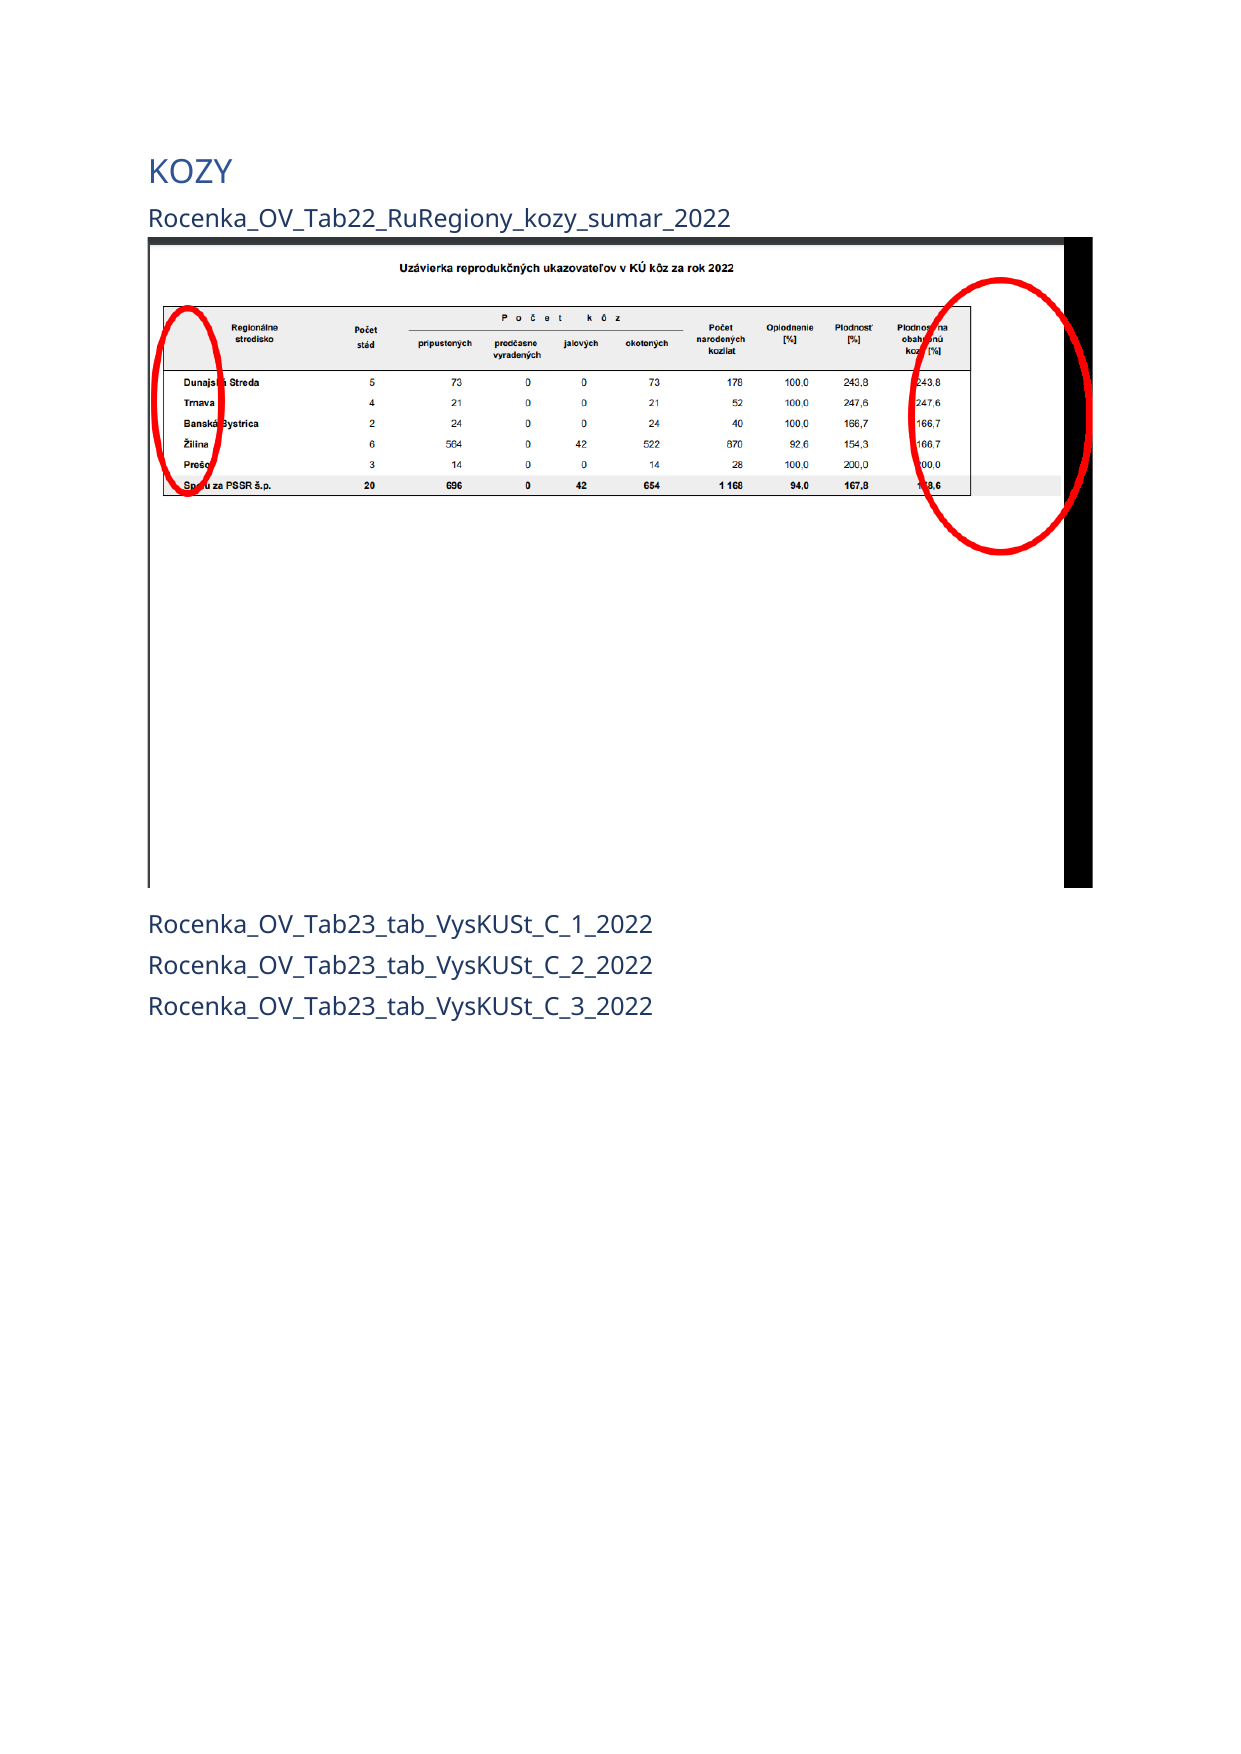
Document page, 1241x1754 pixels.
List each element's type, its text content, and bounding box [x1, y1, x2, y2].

subtitle KOZY [148, 148, 1093, 193]
subtitle Rocenka_OV_Tab23_tab_VysKUSt_C_3_2022 [148, 988, 1093, 1023]
subtitle Rocenka_OV_Tab23_tab_VysKUSt_C_2_2022 [148, 948, 1093, 982]
subtitle Rocenka_OV_Tab23_tab_VysKUSt_C_1_2022 [148, 907, 1093, 941]
subtitle Rocenka_OV_Tab22_RuRegiony_kozy_sumar_2022 [148, 201, 1093, 235]
picture [147, 237, 1093, 888]
